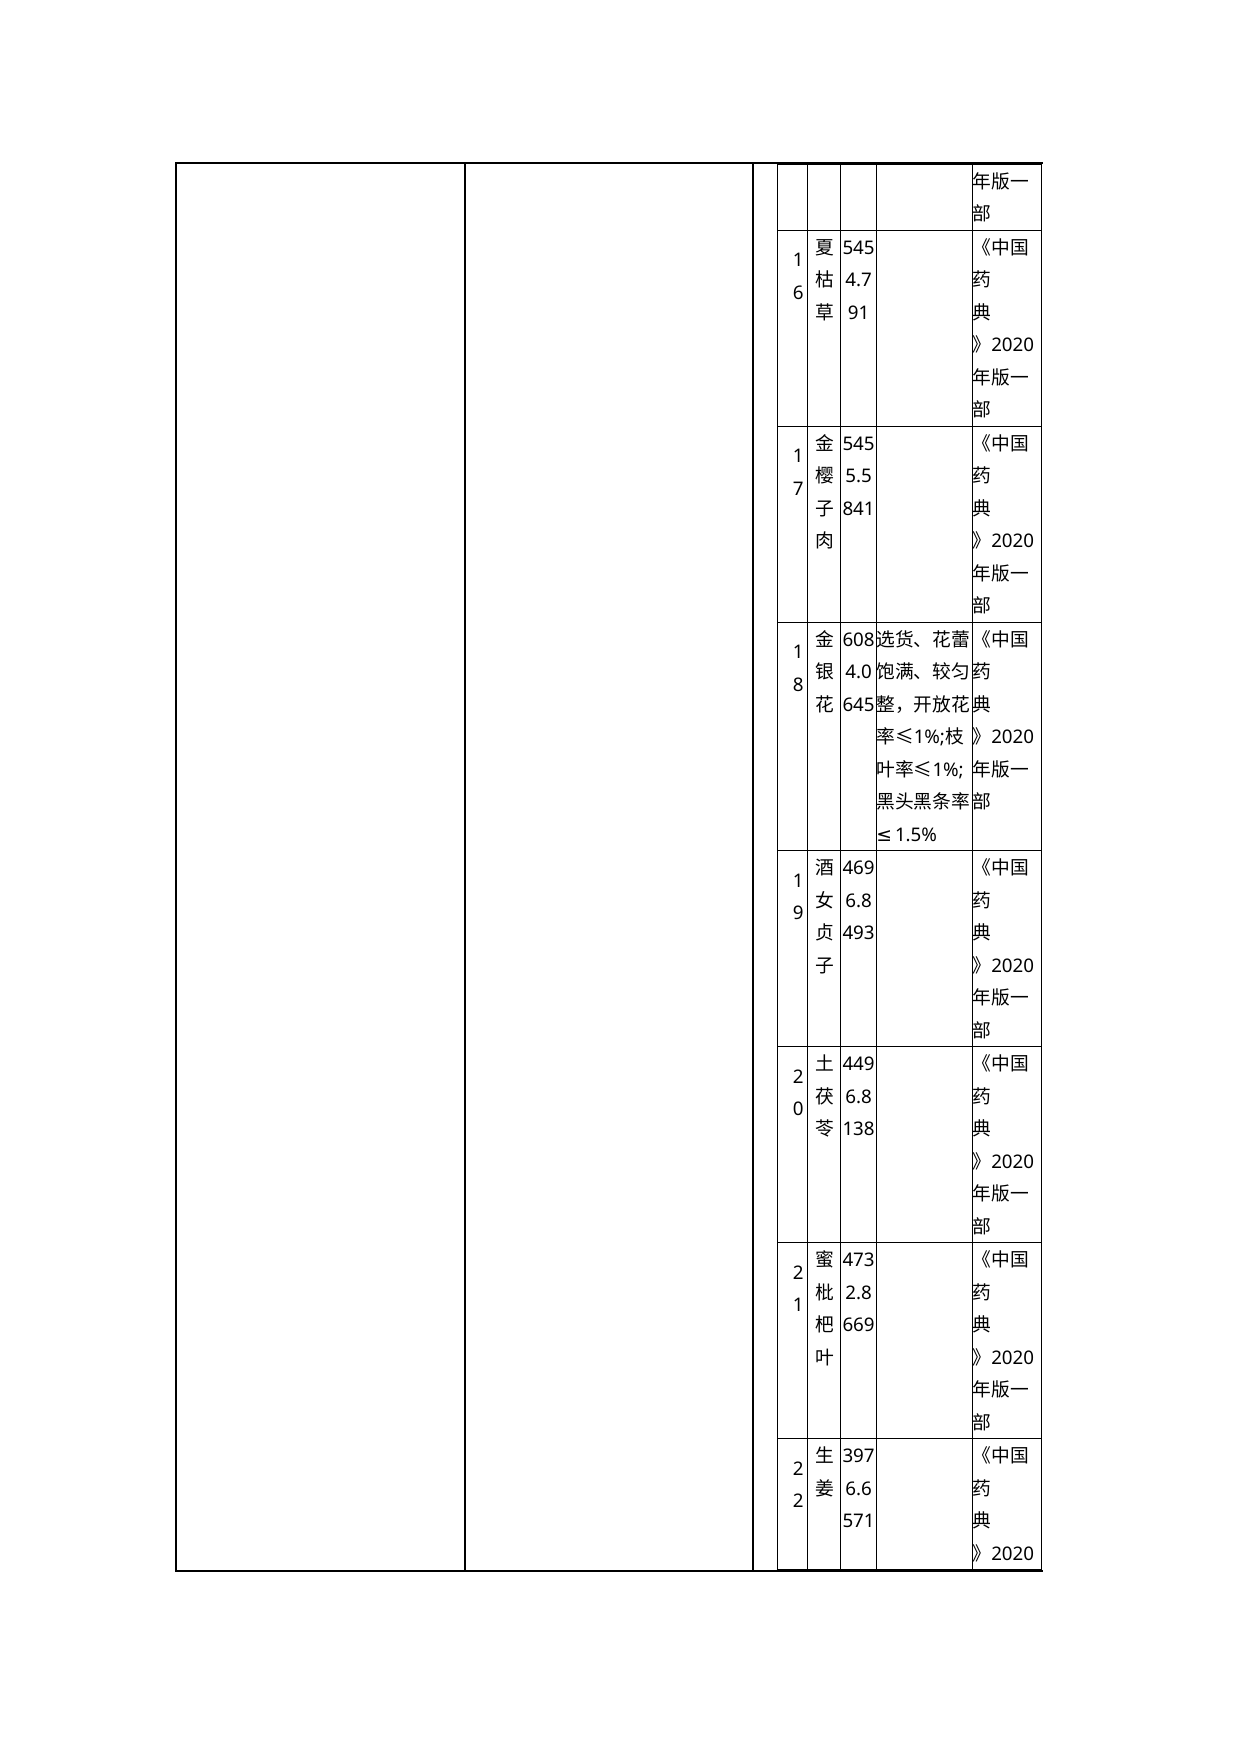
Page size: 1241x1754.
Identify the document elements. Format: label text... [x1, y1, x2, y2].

table_cell [808, 851, 840, 1046]
table_cell [754, 164, 777, 1570]
table_cell [808, 231, 840, 426]
table_cell [808, 1243, 840, 1438]
table_cell [778, 1243, 807, 1438]
table_cell [877, 165, 972, 230]
table_cell [877, 1047, 972, 1242]
table_cell [778, 165, 807, 230]
table_cell [877, 231, 972, 426]
table_cell [973, 1439, 1041, 1569]
table_cell [778, 623, 807, 850]
table_cell [778, 427, 807, 622]
table_cell [973, 1243, 1041, 1438]
table_cell [973, 165, 1041, 230]
table_cell [808, 623, 840, 850]
table_cell [973, 176, 982, 184]
table_cell [177, 164, 464, 1570]
table_cell [808, 1047, 840, 1242]
table_cell [808, 1439, 840, 1569]
table_cell [841, 1243, 876, 1438]
table_cell [808, 165, 840, 230]
table_cell [877, 1243, 972, 1438]
table_cell [877, 851, 972, 1046]
table_cell 1 [466, 164, 752, 1570]
table_cell [841, 1439, 876, 1569]
table_cell [877, 623, 972, 850]
table_cell [841, 165, 876, 230]
table_cell [973, 427, 1041, 622]
table_cell [841, 427, 876, 622]
table_cell [778, 231, 807, 426]
table_cell [778, 1439, 807, 1569]
table_cell [877, 427, 972, 622]
table_cell [778, 1047, 807, 1242]
table_cell [973, 231, 1041, 426]
table_cell [841, 231, 876, 426]
table_cell [841, 851, 876, 1046]
table_cell [778, 851, 807, 1046]
table_cell [841, 623, 876, 850]
table_cell [973, 851, 1041, 1046]
table_cell [973, 1047, 1041, 1242]
table_cell [808, 427, 840, 622]
table_cell [841, 1047, 876, 1242]
table_cell [973, 623, 1041, 850]
table_cell [877, 1439, 972, 1569]
